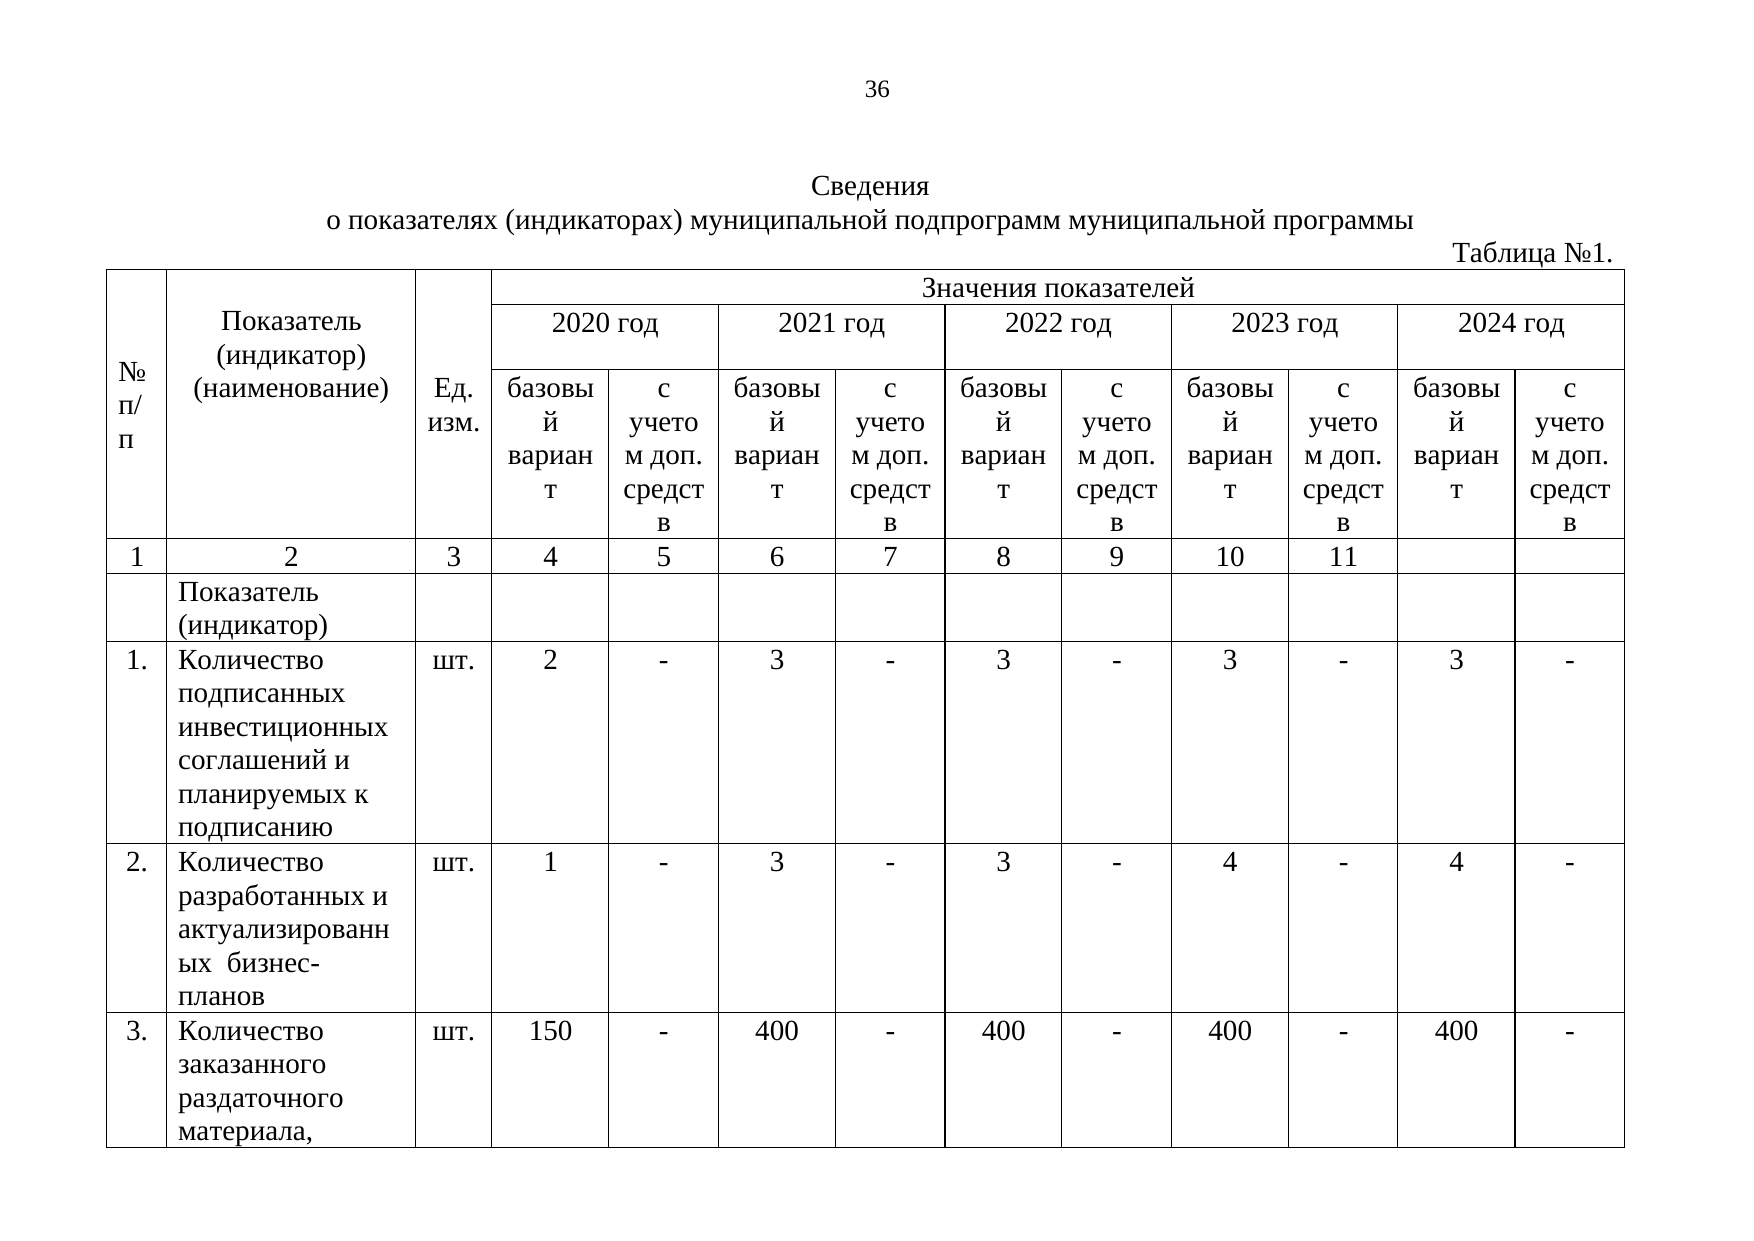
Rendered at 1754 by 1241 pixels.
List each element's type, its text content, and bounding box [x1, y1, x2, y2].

table_cell - [609, 1013, 718, 1147]
table_cell 2020 год [492, 305, 718, 369]
table_cell 7 [836, 539, 944, 573]
table_cell Ед. изм. [416, 270, 491, 538]
table_cell 9 [1062, 539, 1171, 573]
table_cell 3 [719, 844, 835, 1012]
table_cell о показателях (индикаторах) муниципальной подпрограмм муниципальной программы Таблица №1. [116, 202, 1624, 269]
table_cell 4 [1172, 844, 1288, 1012]
table_cell Показатель (индикатор) [167, 574, 415, 641]
table_cell 2021 год [719, 305, 944, 369]
table_cell 400 [719, 1013, 835, 1147]
table_cell шт. [416, 844, 491, 1012]
table_cell 2 [492, 642, 608, 843]
table_cell базовый вариант [1398, 370, 1514, 538]
table_cell - [609, 844, 718, 1012]
table_cell 3. [107, 1013, 166, 1147]
table_cell 400 [946, 1013, 1061, 1147]
table_cell [107, 574, 166, 641]
table_cell - [1516, 642, 1624, 843]
table_cell [1172, 574, 1288, 641]
table_header Сведения [116, 169, 1624, 202]
table_cell 4 [1398, 844, 1514, 1012]
table_cell 4 [492, 539, 608, 573]
table_cell 8 [946, 539, 1061, 573]
table_cell 2. [107, 844, 166, 1012]
table_cell шт. [416, 1013, 491, 1147]
table_cell [416, 574, 491, 641]
table_cell базовый вариант [719, 370, 835, 538]
table_cell 1 [492, 844, 608, 1012]
table_cell Значения показателей [492, 270, 1624, 304]
table_cell [1516, 539, 1624, 573]
table_cell [1062, 574, 1171, 641]
table_cell 1 [107, 539, 166, 573]
table_cell [946, 574, 1061, 641]
table_cell 1. [107, 642, 166, 843]
table_cell 6 [719, 539, 835, 573]
table_cell с учетом доп. средств [836, 370, 944, 538]
table_cell Количество разработанных и актуализированных бизнес-планов [167, 844, 415, 1012]
table_cell [1398, 574, 1514, 641]
table_cell базовый вариант [492, 370, 608, 538]
table_cell - [836, 1013, 944, 1147]
table_cell - [609, 642, 718, 843]
table_cell - [836, 642, 944, 843]
table_cell Количество подписанных инвестиционных соглашений и планируемых к подписанию [167, 642, 415, 843]
table_cell № п/п [107, 270, 166, 538]
table_cell 10 [1172, 539, 1288, 573]
table_cell [1289, 574, 1397, 641]
table_cell Показатель (индикатор) (наименование) [167, 270, 415, 538]
table_cell - [1289, 1013, 1397, 1147]
table_cell [719, 574, 835, 641]
table_cell 3 [1398, 642, 1514, 843]
table_cell [492, 574, 608, 641]
table_cell - [1516, 1013, 1624, 1147]
table_cell 3 [416, 539, 491, 573]
table_cell 2022 год [946, 305, 1171, 369]
table_cell - [1062, 1013, 1171, 1147]
table_cell 11 [1289, 539, 1397, 573]
table_cell [1398, 539, 1514, 573]
table_cell 5 [609, 539, 718, 573]
table_cell с учетом доп. средств [1516, 370, 1624, 538]
table_cell с учетом доп. средств [1289, 370, 1397, 538]
table_cell базовый вариант [946, 370, 1061, 538]
table_cell - [1062, 642, 1171, 843]
table_cell - [1062, 844, 1171, 1012]
table_cell - [1516, 844, 1624, 1012]
table_cell 2 [167, 539, 415, 573]
table_cell 3 [946, 642, 1061, 843]
table_cell шт. [416, 642, 491, 843]
table_cell 3 [1172, 642, 1288, 843]
table_cell - [836, 844, 944, 1012]
table_cell - [1289, 642, 1397, 843]
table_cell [167, 1013, 415, 1147]
table_cell 3 [946, 844, 1061, 1012]
table_cell [836, 574, 944, 641]
table_cell 150 [492, 1013, 608, 1147]
table_cell 2023 год [1172, 305, 1397, 369]
table_cell с учетом доп. средств [609, 370, 718, 538]
table_cell базовый вариант [1172, 370, 1288, 538]
table_cell 400 [1172, 1013, 1288, 1147]
table_cell 400 [1398, 1013, 1514, 1147]
table_cell [1516, 574, 1624, 641]
table_cell с учетом доп. средств [1062, 370, 1171, 538]
table_cell 2024 год [1398, 305, 1624, 369]
table_cell [609, 574, 718, 641]
table_cell 3 [719, 642, 835, 843]
table_cell - [1289, 844, 1397, 1012]
